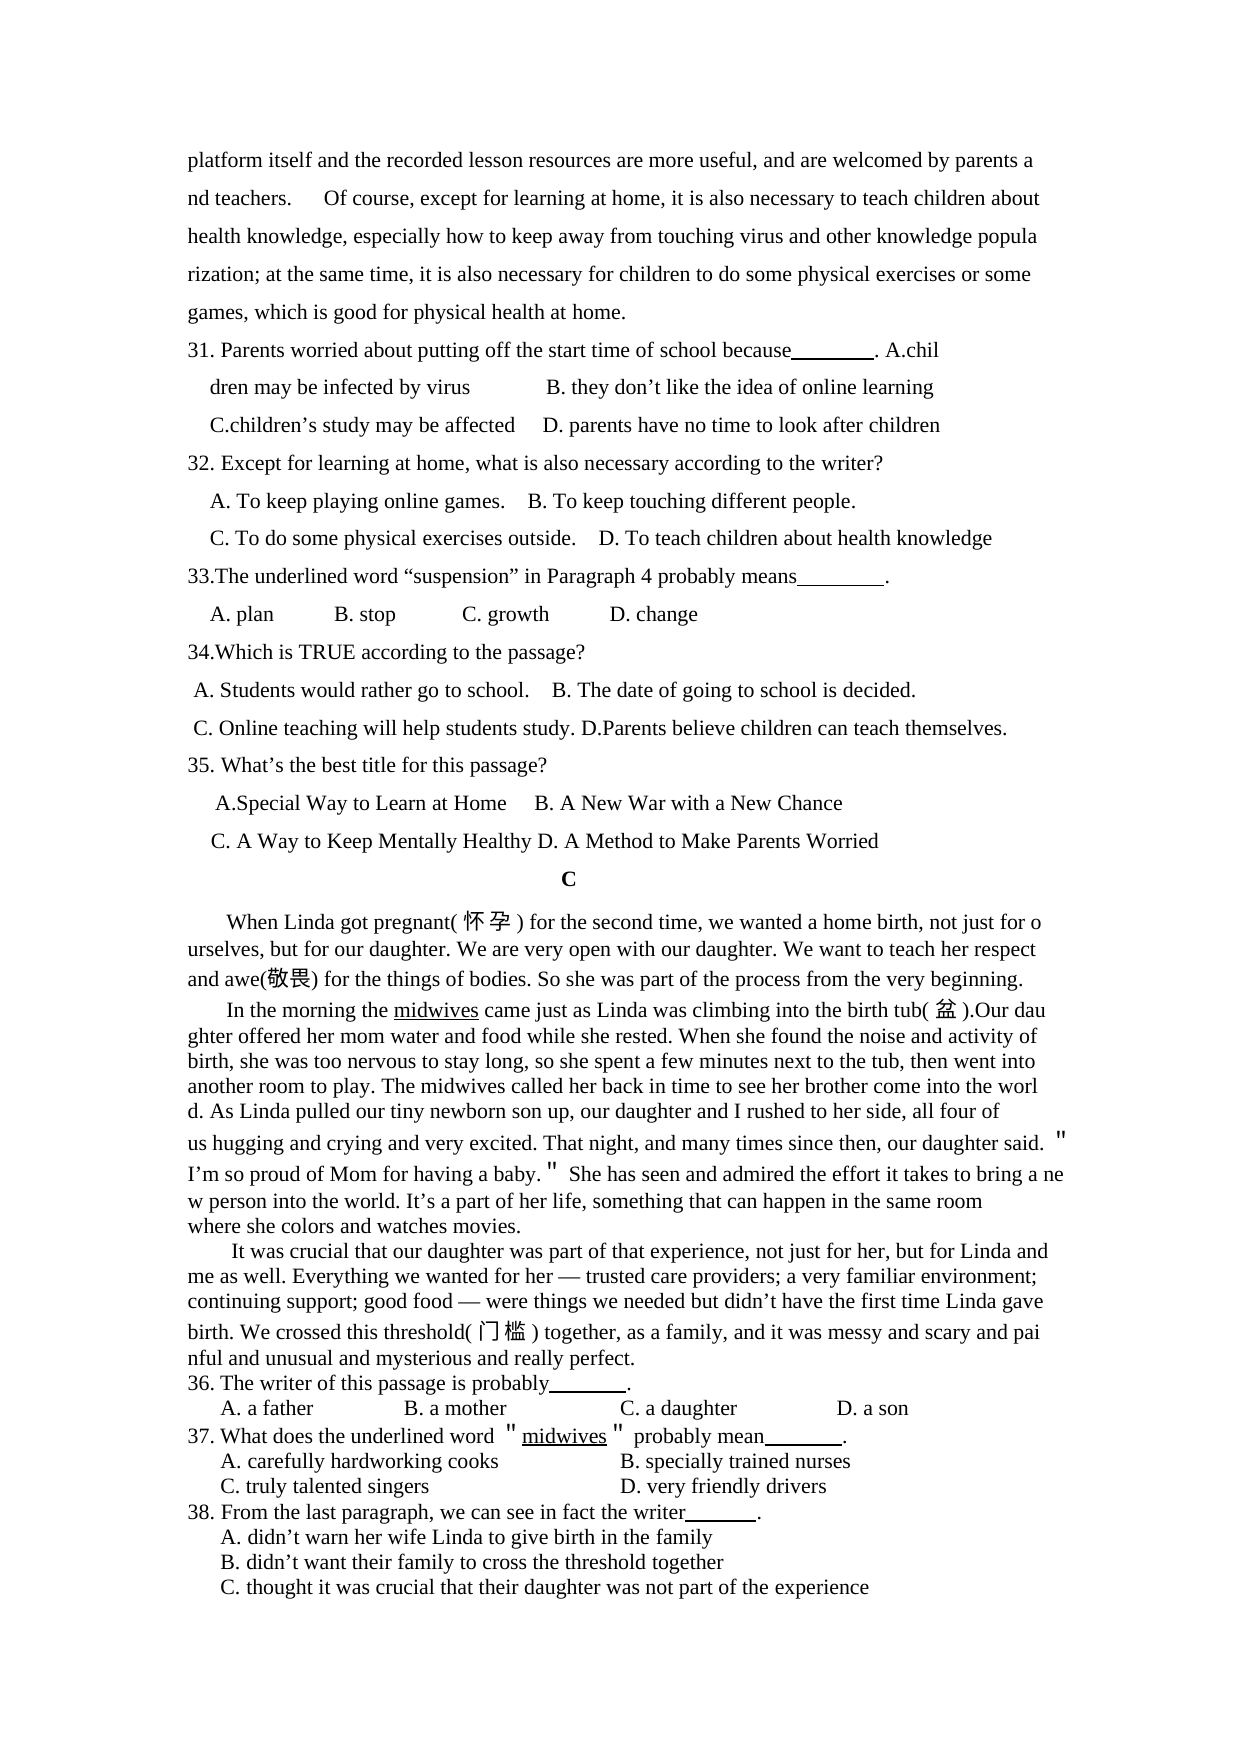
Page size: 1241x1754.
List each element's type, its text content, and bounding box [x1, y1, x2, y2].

text C. Online teaching will help students study. D.Parents believe children can teach themselves. [193, 714, 1115, 740]
list carefully hardworking cooks B. specially trained nurses [220, 1449, 1115, 1473]
list Parents worried about putting off the start time of school because . A.children may be infected by virus B. they don’t like the idea of online learning C.children’s study may be affected D. parents have no time to look after children [187, 337, 941, 437]
list What’s the best title for this passage? [187, 752, 1115, 778]
list thought it was crucial that their daughter was not part of the experience [220, 1574, 1115, 1599]
text platform itself and the recorded lesson resources are more useful, and are welcomed by parents and teachers. Of course, except for learning at home, it is also necessary to teach children about health knowledge, especially how to keep away from touching virus and other knowledge popularization; at the same time, it is also necessary for children to do some physical exercises or some games, which is good for physical health at home. [187, 147, 1041, 324]
text When Linda got pregnant( 怀 孕 ) for the second time, we wanted a home birth, not just for ourselves, but for our daughter. We are very open with our daughter. We want to teach her respect and awe(敬畏) for the things of bodies. So she was part of the process from the very beginning. [187, 904, 1049, 993]
list From the last paragraph, we can see in fact the writer . [187, 1499, 1115, 1524]
text C. A Way to Keep Mentally Healthy D. A Method to Make Parents Worried [211, 828, 1115, 853]
text It was crucial that our daughter was part of that experience, not just for her, but for Linda and me as well. Everything we wanted for her — trusted care providers; a very familiar environment; continuing support; good food — were things we needed but didn’t have the first time Linda gave birth. We crossed this threshold( 门 槛 ) together, as a family, and it was messy and scary and painful and unusual and mysterious and really perfect. [187, 1238, 1050, 1371]
list didn’t warn her wife Linda to give birth in the family [220, 1524, 1115, 1549]
text C. To do some physical exercises outside. D. To teach children about health knowledge 33.The underlined word “suspension” in Paragraph 4 probably means . [187, 525, 993, 588]
text In the morning the midwives came just as Linda was climbing into the birth tub( 盆 ).Our daughter offered her mom water and food while she rested. When she found the noise and activity of birth, she was too nervous to stay long, so she spent a few minutes next to the tub, then went into another room to play. The midwives called her back in time to see her brother come into the world. As Linda pulled our tiny newborn son up, our daughter and I rushed to her side, all four of [187, 993, 1047, 1123]
text A.Special Way to Learn at Home B. A New War with a New Chance [215, 790, 1115, 815]
list To keep playing online games. B. To keep touching different people. [209, 488, 1115, 513]
list didn’t want their family to cross the threshold together [220, 1549, 1115, 1574]
text C. truly talented singers D. very friendly drivers [220, 1473, 1115, 1499]
text where she colors and watches movies. [187, 1213, 1115, 1238]
list The writer of this passage is probably . [187, 1371, 1115, 1395]
list Except for learning at home, what is also necessary according to the writer? [187, 450, 1115, 475]
text A. plan B. stop C. growth D. change 34.Which is TRUE according to the passage? [187, 601, 698, 664]
list What does the underlined word ＂midwives＂ probably mean . [187, 1421, 1115, 1449]
list a father B. a mother C. a daughter D. a son [220, 1395, 1115, 1420]
text C [164, 866, 973, 892]
text A. Students would rather go to school. B. The date of going to school is decided. [193, 677, 1115, 702]
text us hugging and crying and very excited. That night, and many times since then, our daughter said. ＂ I’m so proud of Mom for having a baby.＂ She has seen and admired the effort it takes to bring a new person into the world. It’s a part of her life, something that can happen in the same room [187, 1124, 1078, 1213]
